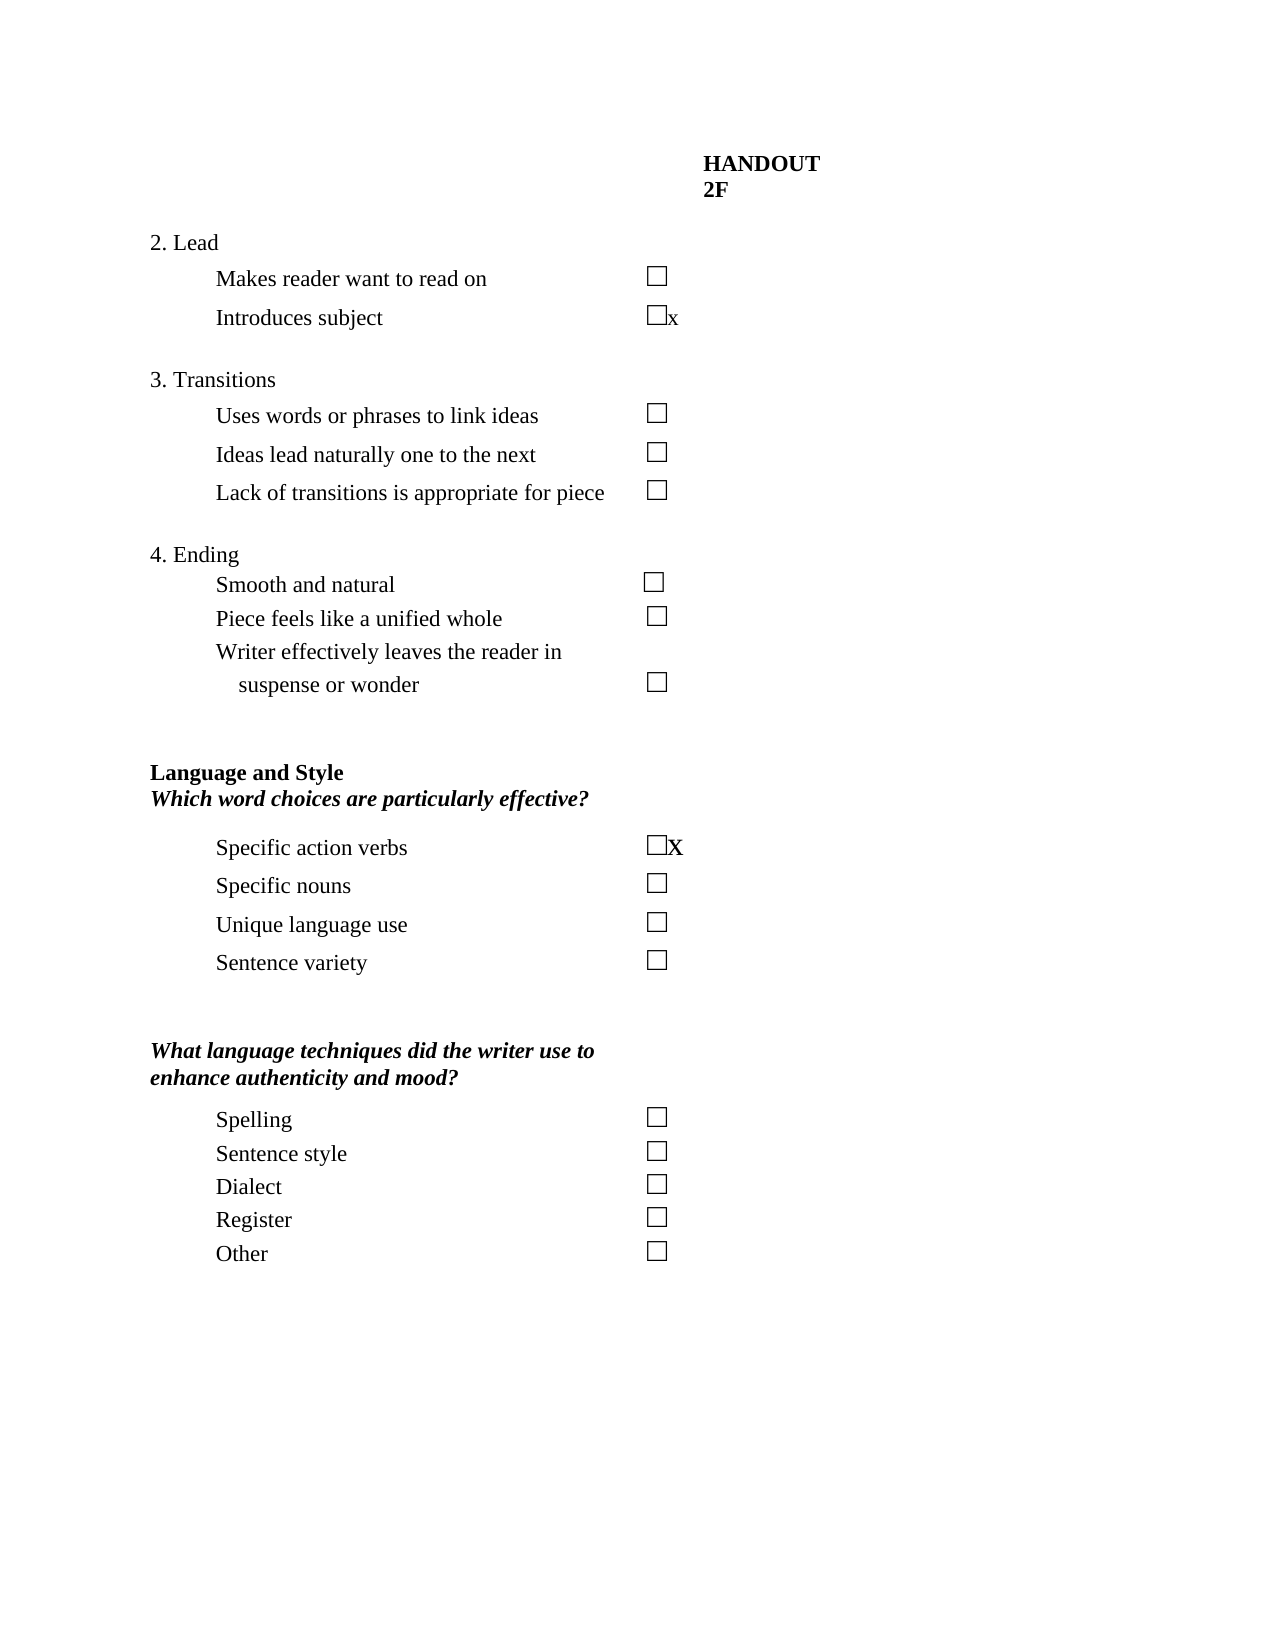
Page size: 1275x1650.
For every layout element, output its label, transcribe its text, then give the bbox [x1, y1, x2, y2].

text What language techniques did the writer use to [150, 1037, 843, 1063]
text Piece feels like a unified whole □ [150, 601, 844, 632]
text Which word choices are particularly effective? [150, 785, 844, 811]
text Dialect □ [150, 1169, 843, 1201]
text Uses words or phrases to link ideas □ [150, 392, 843, 431]
text Language and Style [150, 759, 844, 785]
text enhance authenticity and mood? [150, 1063, 844, 1090]
text Writer effectively leaves the reader in [150, 634, 843, 666]
text suspense or wonder □ [150, 668, 843, 699]
text Unique language use □ [150, 901, 843, 939]
text Introduces subject □x [150, 294, 843, 332]
text Sentence variety □ [150, 939, 844, 978]
text Smooth and natural □ [150, 568, 844, 599]
text Register □ [150, 1203, 843, 1234]
text Sentence style □ [150, 1136, 843, 1167]
text Ideas lead naturally one to the next □ [150, 431, 843, 469]
text Specific action verbs □x [150, 824, 843, 863]
text 2. Lead [150, 229, 844, 255]
text HANDOUT 2F [703, 150, 844, 203]
text 3. Transitions [150, 366, 844, 392]
text Other □ [150, 1236, 843, 1267]
text Makes reader want to read on □ [150, 255, 843, 294]
text 4. Ending [150, 542, 844, 568]
text Spelling □ [150, 1103, 843, 1134]
text Specific nouns □ [150, 863, 843, 901]
text Lack of transitions is appropriate for piece □ [150, 469, 843, 507]
